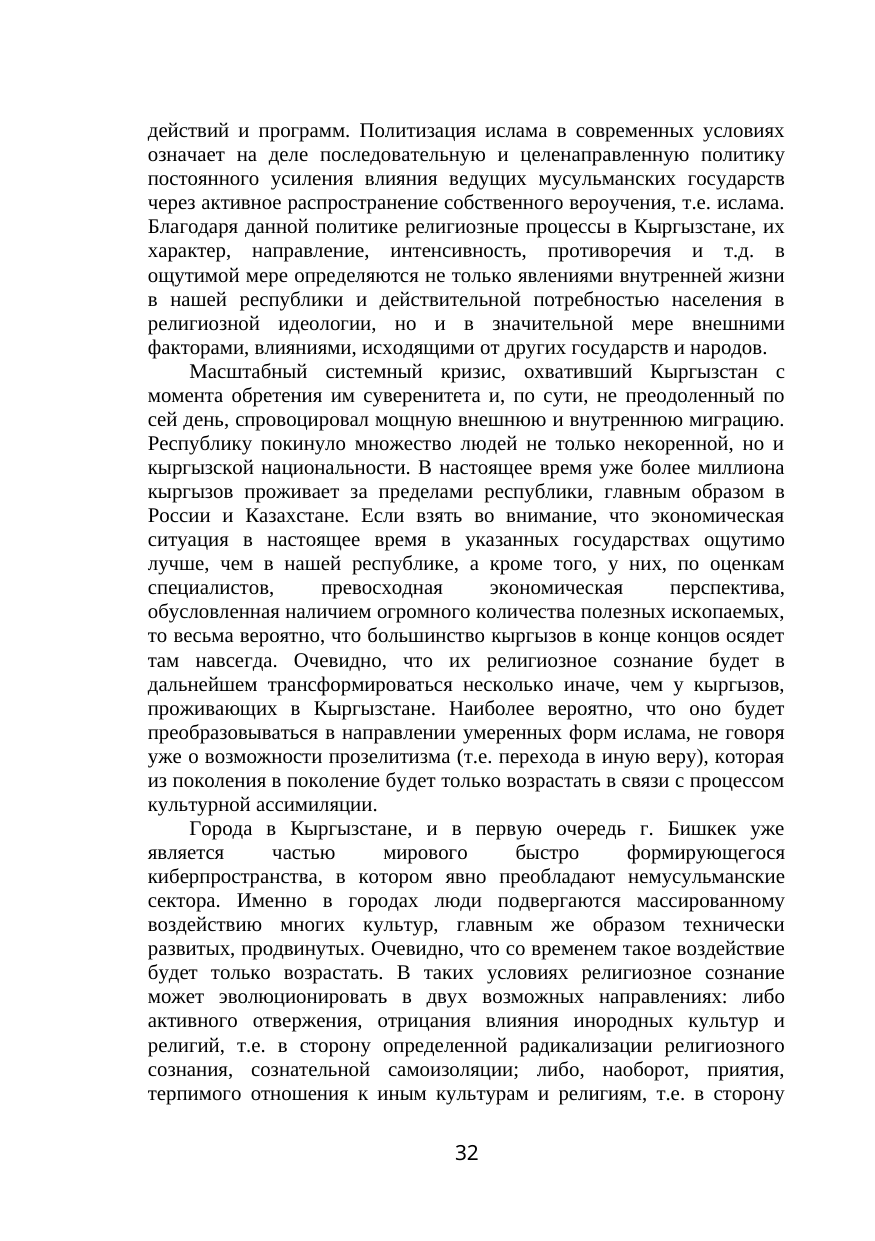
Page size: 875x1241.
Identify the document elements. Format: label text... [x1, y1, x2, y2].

text Масштабный системный кризис, охвативший Кыргызстан с момента обретения им суверенитета и, по сути, не преодоленный по сей день, спровоцировал мощную внешнюю и внутреннюю миграцию. Республику покинуло множество людей не только некоренной, но и кыргызской национальности. В настоящее время уже более миллиона кыргызов проживает за пределами республики, главным образом в России и Казахстане. Если взять во внимание, что экономическая ситуация в настоящее время в указанных государствах ощутимо лучше, чем в нашей республике, а кроме того, у них, по оценкам специалистов, превосходная экономическая перспектива, обусловленная наличием огромного количества полезных ископаемых, то весьма вероятно, что большинство кыргызов в конце концов осядет там навсегда. Очевидно, что их религиозное сознание будет в дальнейшем трансформироваться несколько иначе, чем у кыргызов, проживающих в Кыргызстане. Наиболее вероятно, что оно будет преобразовываться в направлении умеренных форм ислама, не говоря уже о возможности прозелитизма (т.е. перехода в иную веру), которая из поколения в поколение будет только возрастать в связи с процессом культурной ассимиляции. [148, 359, 785, 816]
